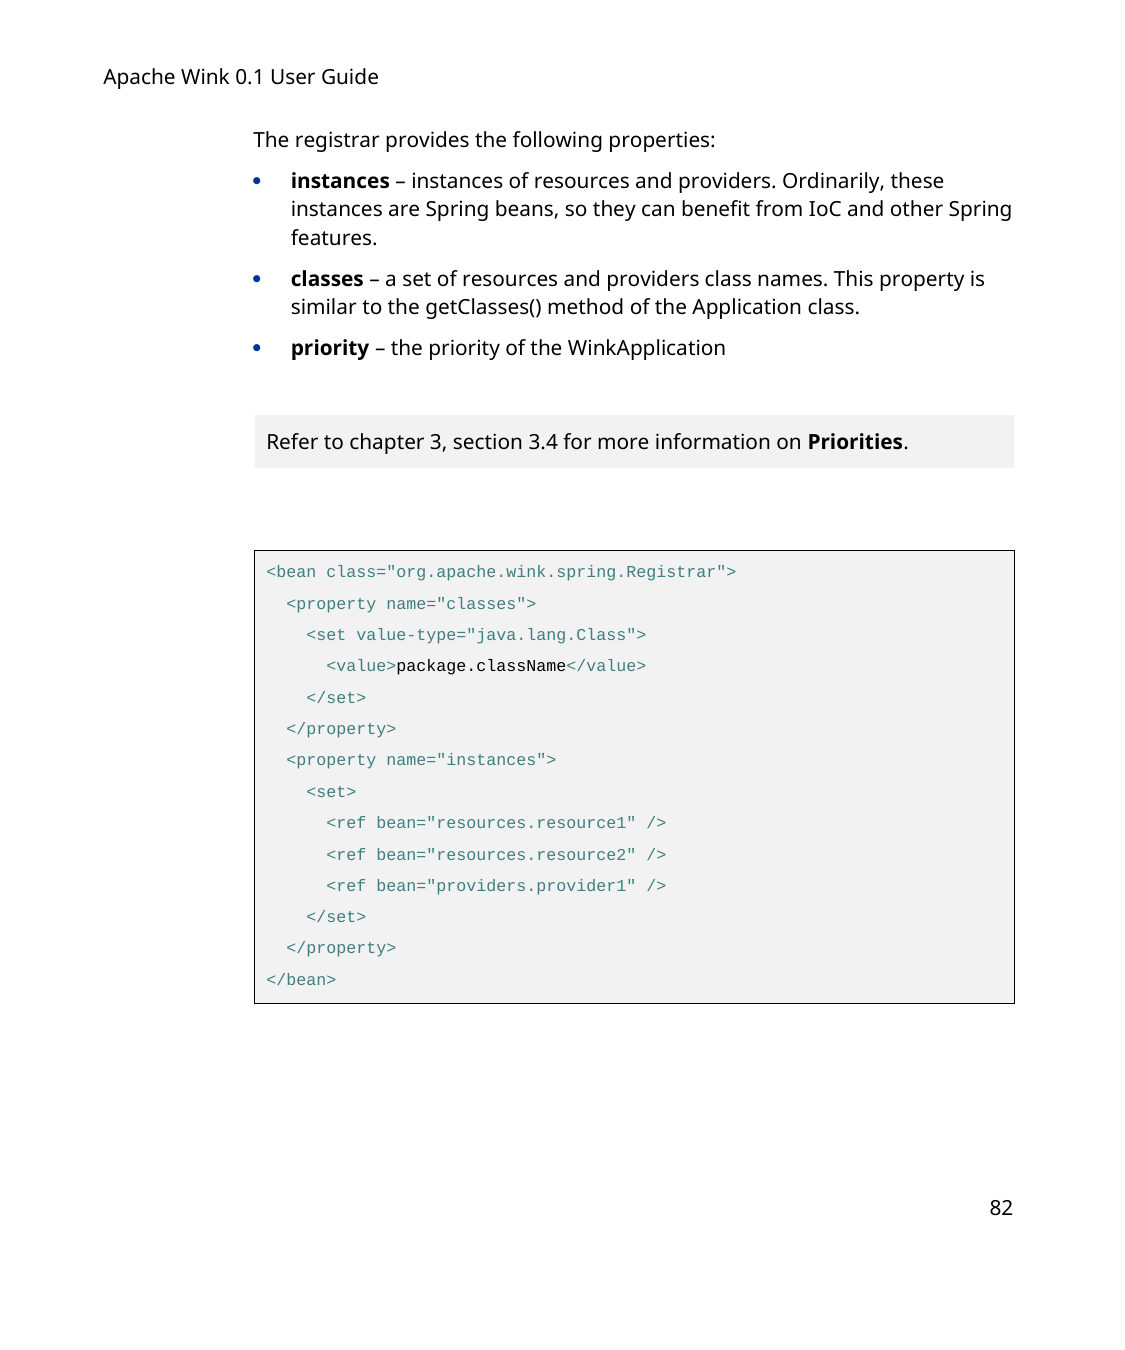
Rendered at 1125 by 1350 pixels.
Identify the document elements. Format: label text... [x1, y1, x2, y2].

text The registrar provides the following properties: [253, 125, 1022, 153]
table_header <bean class="org.apache.wink.spring.Registrar"> <property name="classes"> <set value-type="java.lang.Class"> <value>package.className</value> </set> </property> <property name="instances"> <set> <ref bean="resources.resource1" /> <ref bean="resources.resource2" /> <ref bean="providers.provider1" /> </set> </property> </bean> [255, 551, 1014, 1003]
text classes – a set of resources and providers class names. This property is similar to the getClasses() method of the Application class. [253, 264, 1022, 321]
text priority – the priority of the WinkApplication [253, 333, 1022, 362]
table_header Refer to chapter 3, section ‎3.4 for more information on Priorities. [255, 415, 1014, 468]
text instances – instances of resources and providers. Ordinarily, these instances are Spring beans, so they can benefit from IoC and other Spring features. [253, 166, 1022, 251]
